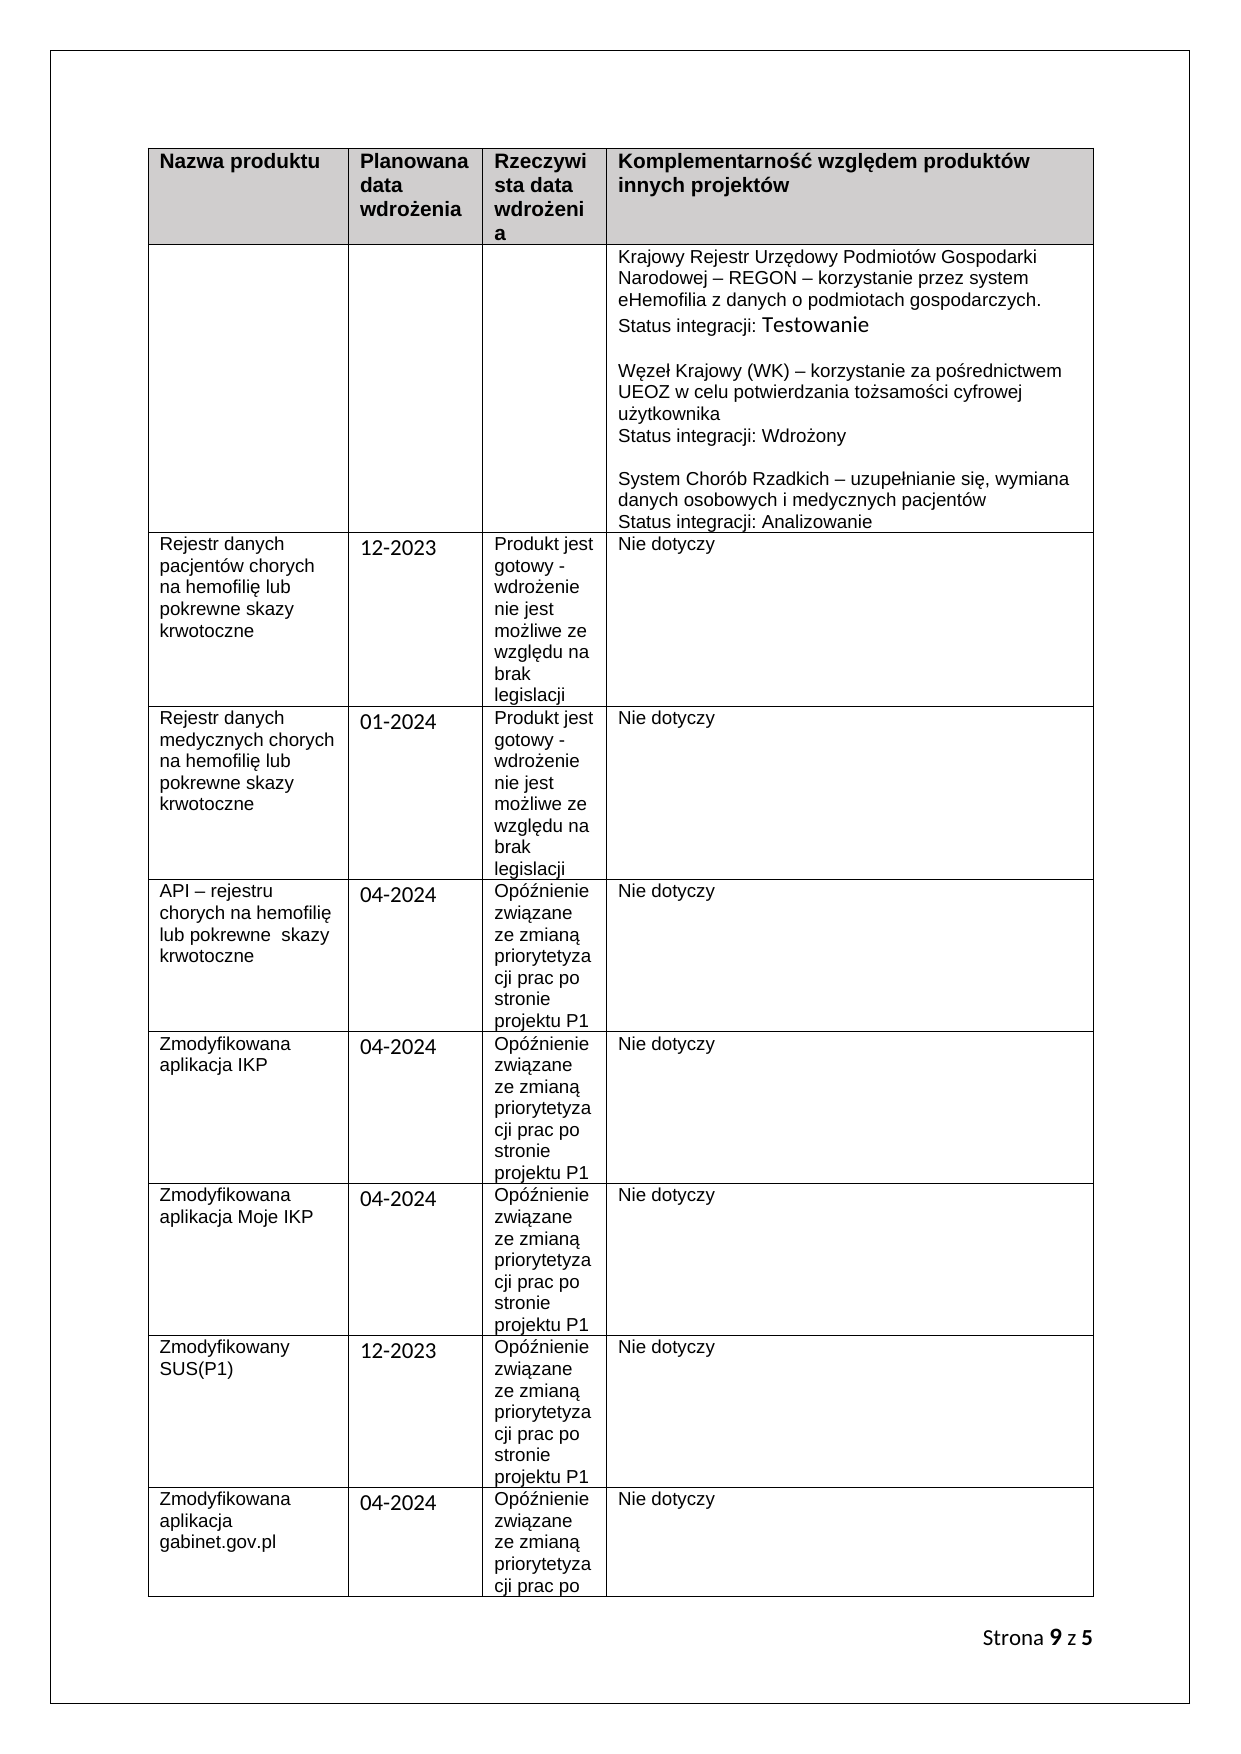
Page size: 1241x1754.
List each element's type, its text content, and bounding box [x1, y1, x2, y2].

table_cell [483, 1488, 606, 1596]
table_cell Opóźnienie związane ze zmianą priorytetyzacji prac po stronie projektu P1 [483, 880, 606, 1031]
table_cell Zmodyfikowana aplikacja Moje IKP [149, 1184, 348, 1335]
table_cell 04-2024 [349, 1184, 482, 1335]
table_cell [483, 245, 606, 532]
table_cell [607, 245, 1093, 532]
table_cell Produkt jest gotowy - wdrożenie nie jest możliwe ze względu na brak legislacji [483, 533, 606, 706]
table_cell 04-2024 [349, 1488, 482, 1596]
table_cell Nie dotyczy [607, 1488, 1093, 1596]
table_cell Opóźnienie związane ze zmianą priorytetyzacji prac po stronie projektu P1 [483, 1032, 606, 1183]
table_cell 12-2023 [349, 1336, 482, 1487]
table_cell Zmodyfikowana aplikacja gabinet.gov.pl [149, 1488, 348, 1596]
table_cell Nie dotyczy [607, 1184, 1093, 1335]
table_cell Rejestr danych medycznych chorych na hemofilię lub pokrewne skazy krwotoczne [149, 707, 348, 879]
table_cell 04-2024 [349, 1032, 482, 1183]
table_cell Produkt jest gotowy - wdrożenie nie jest możliwe ze względu na brak legislacji [483, 707, 606, 879]
table_cell 04-2024 [349, 880, 482, 1031]
table_cell 01-2024 [349, 707, 482, 879]
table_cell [483, 1336, 606, 1487]
table_cell Nie dotyczy [607, 1032, 1093, 1183]
table_cell Opóźnienie związane ze zmianą priorytetyzacji prac po stronie projektu P1 [483, 1184, 606, 1335]
table_header Planowana data wdrożenia [349, 149, 482, 244]
table_cell Zmodyfikowana aplikacja IKP [149, 1032, 348, 1183]
table_cell Zmodyfikowany SUS(P1) [149, 1336, 348, 1487]
table_cell Rejestr danych pacjentów chorych na hemofilię lub pokrewne skazy krwotoczne [149, 533, 348, 706]
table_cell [349, 245, 482, 532]
table_cell Nie dotyczy [607, 707, 1093, 879]
table_header Komplementarność względem produktów innych projektów [607, 149, 1093, 244]
table_cell API – rejestru chorych na hemofilię lub pokrewne skazy krwotoczne [149, 880, 348, 1031]
table_cell Nie dotyczy [607, 880, 1093, 1031]
table_header Rzeczywista data wdrożenia [483, 149, 606, 244]
table_cell Nie dotyczy [607, 1336, 1093, 1487]
table_cell 12-2023 [349, 533, 482, 706]
table_header Nazwa produktu [149, 149, 348, 244]
table_cell Nie dotyczy [607, 533, 1093, 706]
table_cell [149, 245, 348, 532]
